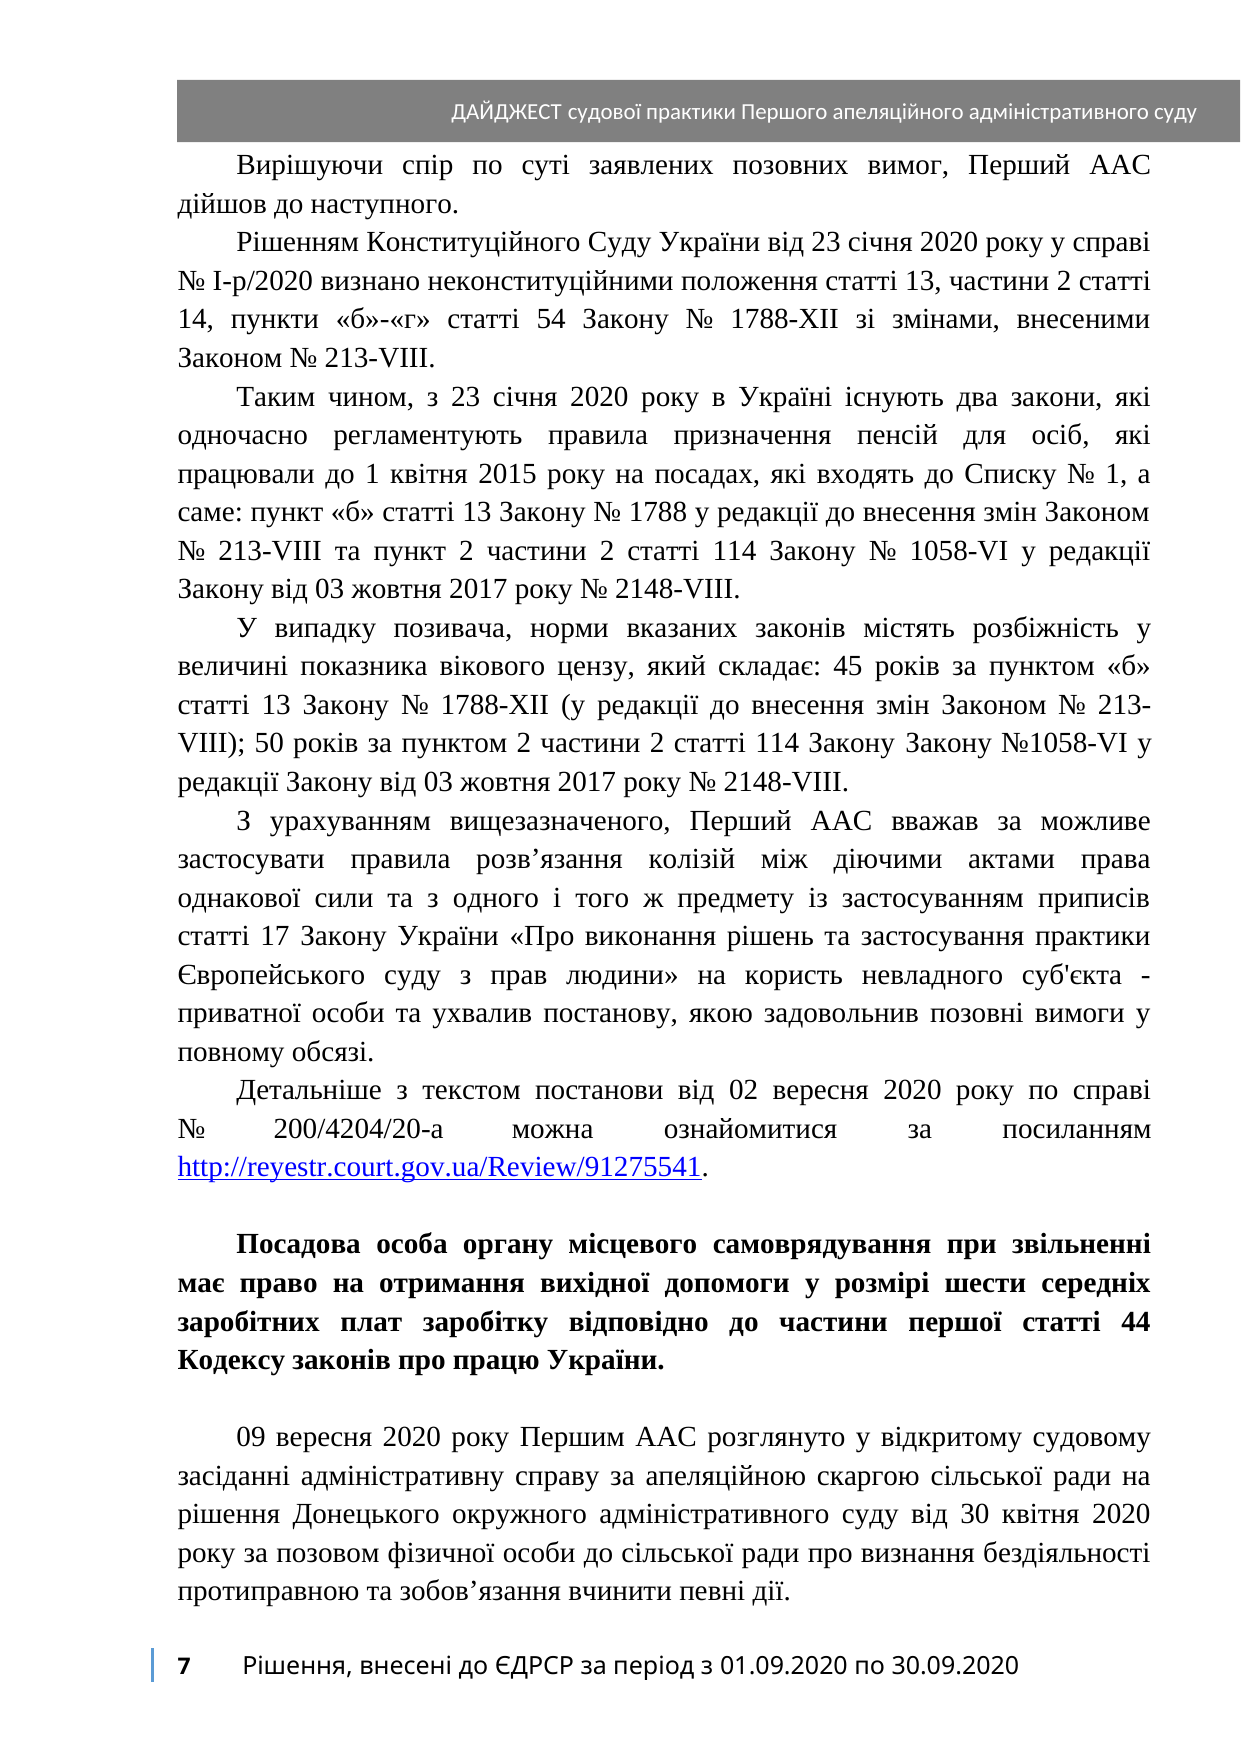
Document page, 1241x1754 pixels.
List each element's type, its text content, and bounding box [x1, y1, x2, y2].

text Рішенням Конституційного Суду України від 23 січня 2020 року у справі № І-р/2020 визнано неконституційними положення статті 13, частини 2 статті 14, пункти «б»-«г» статті 54 Закону № 1788-ХІІ зі змінами, внесеними Законом № 213-VІІІ. [177, 224, 1152, 374]
text З урахуванням вищезазначеного, Перший ААС вважав за можливе застосувати правила розв’язання колізій між діючими актами права однакової сили та з одного і того ж предмету із застосуванням приписів статті 17 Закону України «Про виконання рішень та застосування практики Європейського суду з прав людини» на користь невладного суб'єкта - приватної особи та ухвалив постанову, якою задовольнив позовні вимоги у повному обсязі. [177, 803, 1152, 1067]
text Посадова особа органу місцевого самоврядування при звільненні має право на отримання вихідної допомоги у розмірі шести середніх заробітних плат заробітку відповідно до частини першої статті 44 Кодексу законів про працю України. [177, 1227, 1152, 1376]
text 09 вересня 2020 року Першим ААС розглянуто у відкритому судовому засіданні адміністративну справу за апеляційною скаргою сільської ради на рішення Донецького окружного адміністративного суду від 30 квітня 2020 року за позовом фізичної особи до сільської ради про визнання бездіяльності протиправною та зобов’язання вчинити певні дії. [177, 1419, 1152, 1607]
text Таким чином, з 23 січня 2020 року в Україні існують два закони, які одночасно регламентують правила призначення пенсій для осіб, які працювали до 1 квітня 2015 року на посадах, які входять до Списку № 1, а саме: пункт «б» статті 13 Закону № 1788 у редакції до внесення змін Законом № 213-VІІІ та пункт 2 частини 2 статті 114 Закону № 1058-VI у редакції Закону від 03 жовтня 2017 року № 2148-VІІІ. [177, 379, 1152, 605]
text Детальніше з текстом постанови від 02 вересня 2020 року по справі № 200/4204/20-а можна ознайомитися за посиланням http://reyestr.court.gov.ua/Review/91275541. [177, 1072, 1152, 1183]
text У випадку позивача, норми вказаних законів містять розбіжність у величині показника вікового цензу, який складає: 45 років за пунктом «б» статті 13 Закону № 1788-ХІІ (у редакції до внесення змін Законом № 213-VІІІ); 50 років за пунктом 2 частини 2 статті 114 Закону Закону №1058-VІ у редакції Закону від 03 жовтня 2017 року № 2148-VІІІ. [177, 610, 1152, 798]
text Вирішуючи спір по суті заявлених позовних вимог, Перший ААС дійшов до наступного. [177, 118, 1152, 219]
